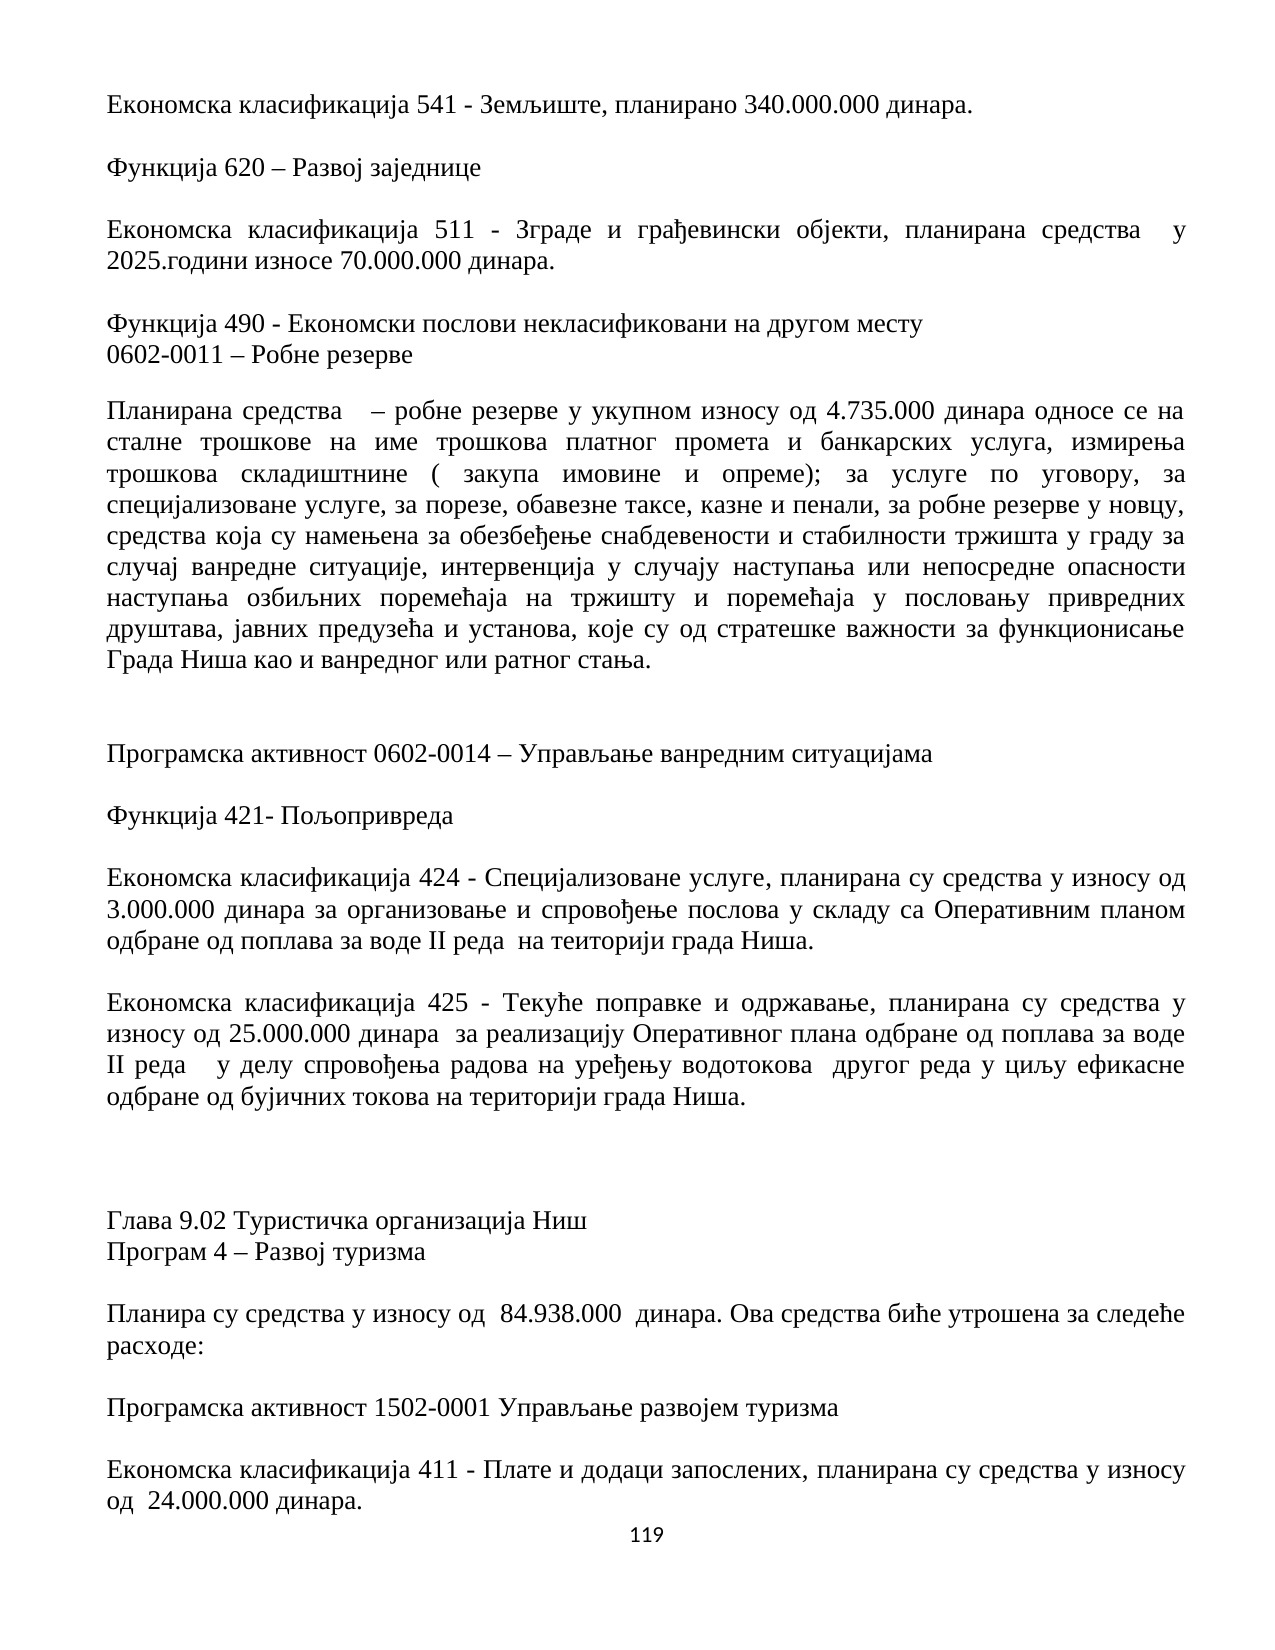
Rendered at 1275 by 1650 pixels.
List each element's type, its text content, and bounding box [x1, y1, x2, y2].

text Функција 490 - Економски послови некласификовани на другом месту [106, 307, 1186, 338]
text Економска класификација 411 - Плате и додаци запослених, планирана су средства у износу од 24.000.000 динара. [106, 1453, 1186, 1516]
text Економска класификација 425 - Текуће поправке и одржавање, планирана су средства у износу од 25.000.000 динара за реализацију Оперативног плана одбране од поплава за воде II реда у делу спровођења радова на уређењу водотокова другог реда у циљу ефикасне одбране од бујичних токова на територији града Ниша. [106, 986, 1186, 1111]
text Програмска активност 1502-0001 Управљање развојем туризма [106, 1391, 1186, 1422]
text Економска класификација 511 - Зграде и грађевински објекти, планирана средства у 2025.години износе 70.000.000 динара. [106, 213, 1186, 276]
text Планирана средства – робне резерве у укупном износу од 4.735.000 динара односе се на сталне трошкове на име трошкова платног промета и банкарских услуга, измирења трошкова складиштнине ( закупа имовине и опреме); за услуге по уговору, за специјализоване услуге, за порезе, обавезне таксе, казне и пенали, за робне резерве у новцу, средства која су намењена за обезбеђење снабдевености и стабилности тржишта у граду за случај ванредне ситуације, интервенција у случају наступања или непосредне опасности наступања озбиљних поремећаја на тржишту и поремећаја у пословању привредних друштава, јавних предузећа и установа, које су од стратешке важности за функционисање Града Ниша као и ванредног или ратног стања. [106, 394, 1186, 675]
text Функција 620 – Развој заједнице [106, 151, 1186, 182]
text Глава 9.02 Туристичка организација Ниш [106, 1204, 1186, 1235]
text 0602-0011 – Робне резерве [106, 338, 1186, 369]
text Планира су средства у износу од 84.938.000 динара. Ова средства биће утрошена за следеће расходе: [106, 1298, 1186, 1360]
text Економска класификација 424 - Специјализоване услуге, планирана су средства у износу од 3.000.000 динара за организовање и спровођење послова у складу са Оперативним планом одбране од поплава за воде II реда на теиторији града Ниша. [106, 862, 1186, 955]
text Функција 421- Пољопривреда [106, 799, 1186, 830]
text Програм 4 – Развој туризма [106, 1235, 1186, 1266]
text Економска класификација 541 - Земљиште, планирано 340.000.000 динара. [106, 89, 1186, 120]
text Програмска активност 0602-0014 – Управљање ванредним ситуацијама [106, 737, 1186, 768]
